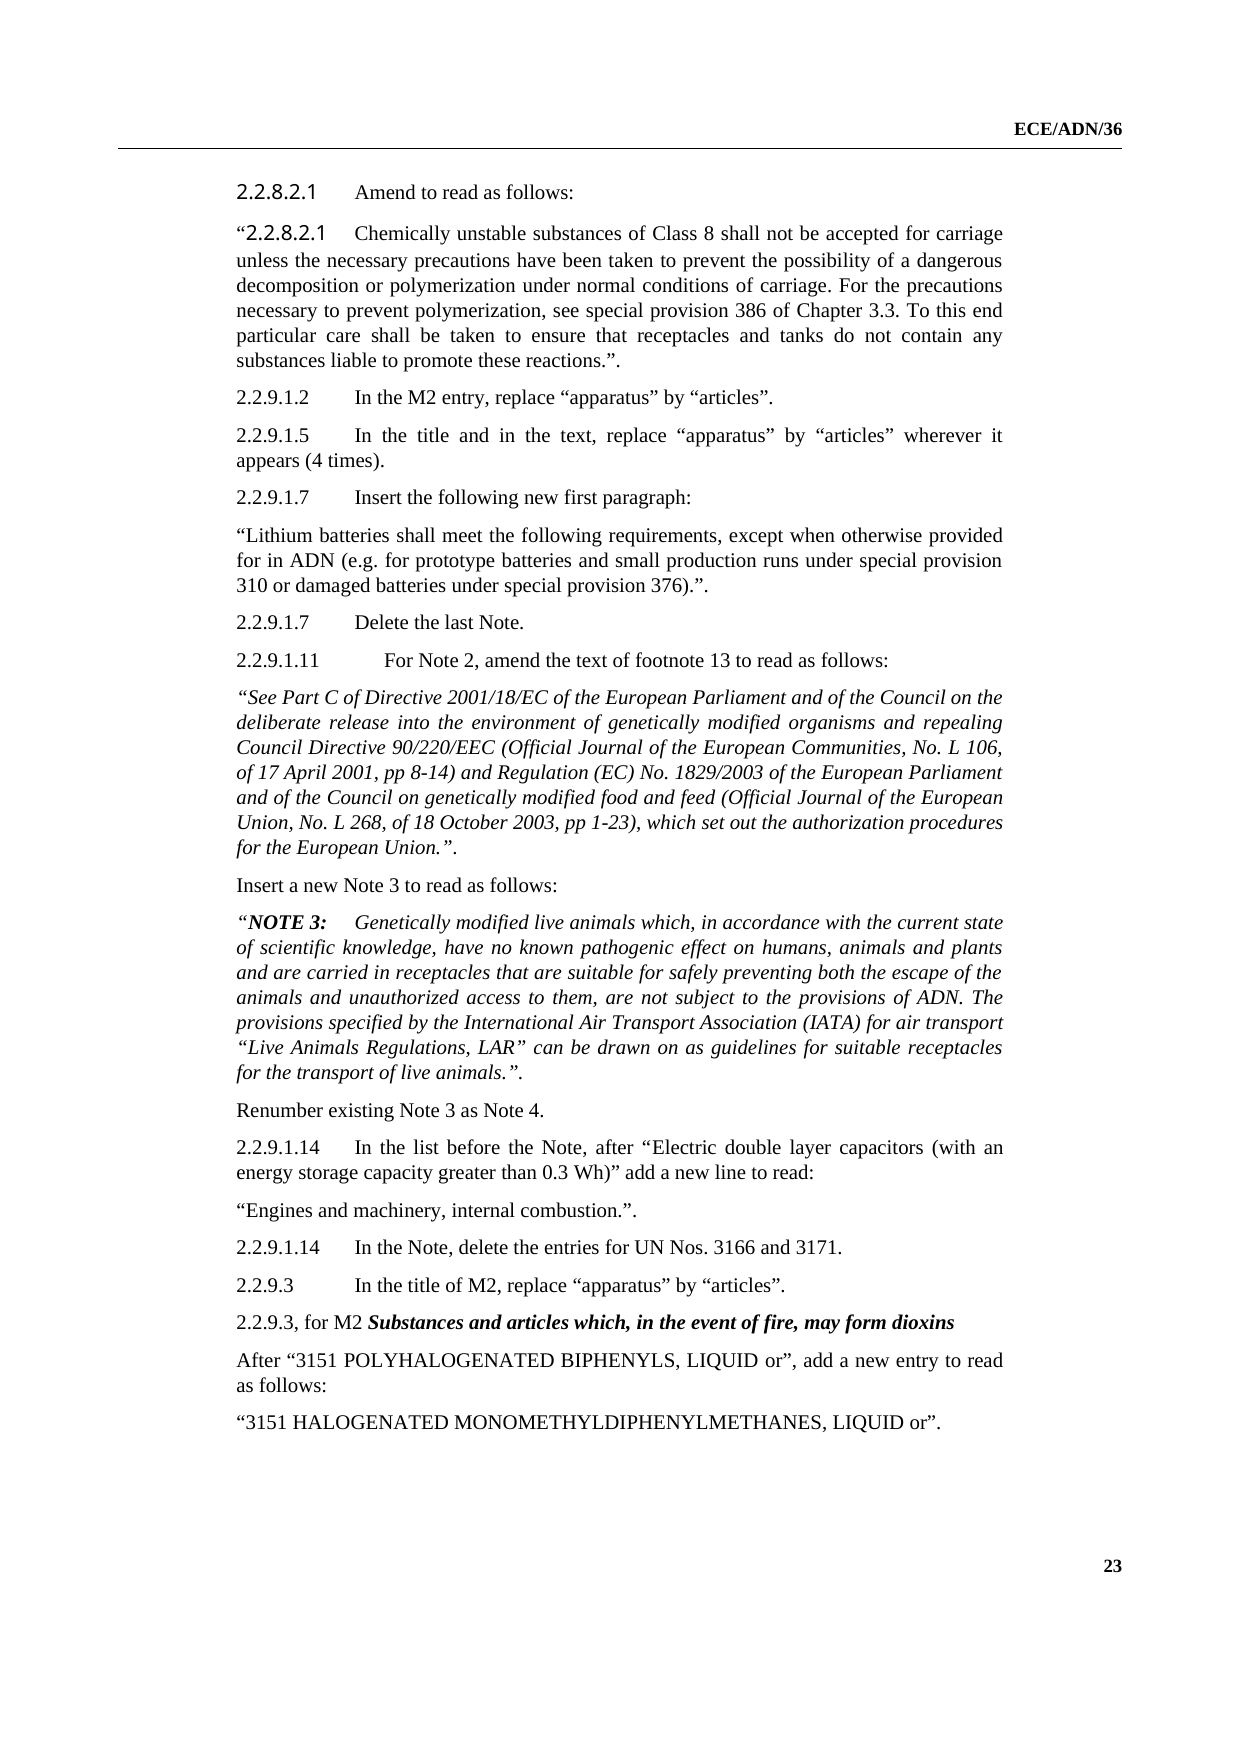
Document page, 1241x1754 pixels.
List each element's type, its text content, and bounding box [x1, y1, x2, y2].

text “See Part C of Directive 2001/18/EC of the European Parliament and of the Council on the deliberate release into the environment of genetically modified organisms and repealing Council Directive 90/220/EEC (Official Journal of the European Communities, No. L 106, of 17 April 2001, pp 8-14) and Regulation (EC) No. 1829/2003 of the European Parliament and of the Council on genetically modified food and feed (Official Journal of the European Union, No. L 268, of 18 October 2003, pp 1-23), which set out the authorization procedures for the European Union.”. [236, 684, 1004, 859]
text 2.2.8.2.1 Amend to read as follows: [236, 177, 1004, 206]
text Renumber existing Note 3 as Note 4. [236, 1097, 1004, 1122]
text 2.2.9.3 In the title of M2, replace “apparatus” by “articles”. [236, 1272, 1004, 1297]
text 2.2.9.3, for M2 Substances and articles which, in the event of fire, may form dioxins [236, 1309, 1004, 1334]
text “Lithium batteries shall meet the following requirements, except when otherwise provided for in ADN (e.g. for prototype batteries and small production runs under special provision 310 or damaged batteries under special provision 376).”. [236, 522, 1004, 597]
text After “3151 Polyhalogenated biphenyls, liquid or”, add a new entry to read as follows: [236, 1347, 1004, 1397]
text 2.2.9.1.11 For Note 2, amend the text of footnote 13 to read as follows: [236, 647, 1004, 672]
text “3151 halogenated monomethyldiphenylmethanes, liquid or”. [236, 1409, 1004, 1434]
text “NOTE 3: Genetically modified live animals which, in accordance with the current state of scientific knowledge, have no known pathogenic effect on humans, animals and plants and are carried in receptacles that are suitable for safely preventing both the escape of the animals and unauthorized access to them, are not subject to the provisions of ADN. The provisions specified by the International Air Transport Association (IATA) for air transport “Live Animals Regulations, LAR” can be drawn on as guidelines for suitable receptacles for the transport of live animals.”. [236, 909, 1004, 1084]
text 2.2.9.1.7 Delete the last Note. [236, 609, 1004, 634]
text “Engines and machinery, internal combustion.”. [236, 1197, 1004, 1222]
text 2.2.9.1.2 In the M2 entry, replace “apparatus” by “articles”. [236, 384, 1004, 409]
text 2.2.9.1.14 In the Note, delete the entries for UN Nos. 3166 and 3171. [236, 1234, 1004, 1259]
text 2.2.9.1.5 In the title and in the text, replace “apparatus” by “articles” wherever it appears (4 times). [236, 422, 1004, 472]
text 2.2.9.1.14 In the list before the Note, after “Electric double layer capacitors (with an energy storage capacity greater than 0.3 Wh)” add a new line to read: [236, 1134, 1004, 1184]
text “2.2.8.2.1 Chemically unstable substances of Class 8 shall not be accepted for carriage unless the necessary precautions have been taken to prevent the possibility of a dangerous decomposition or polymerization under normal conditions of carriage. For the precautions necessary to prevent polymerization, see special provision 386 of Chapter 3.3. To this end particular care shall be taken to ensure that receptacles and tanks do not contain any substances liable to promote these reactions.”. [236, 218, 1004, 372]
text 2.2.9.1.7 Insert the following new first paragraph: [236, 484, 1004, 509]
text Insert a new Note 3 to read as follows: [236, 872, 1004, 897]
